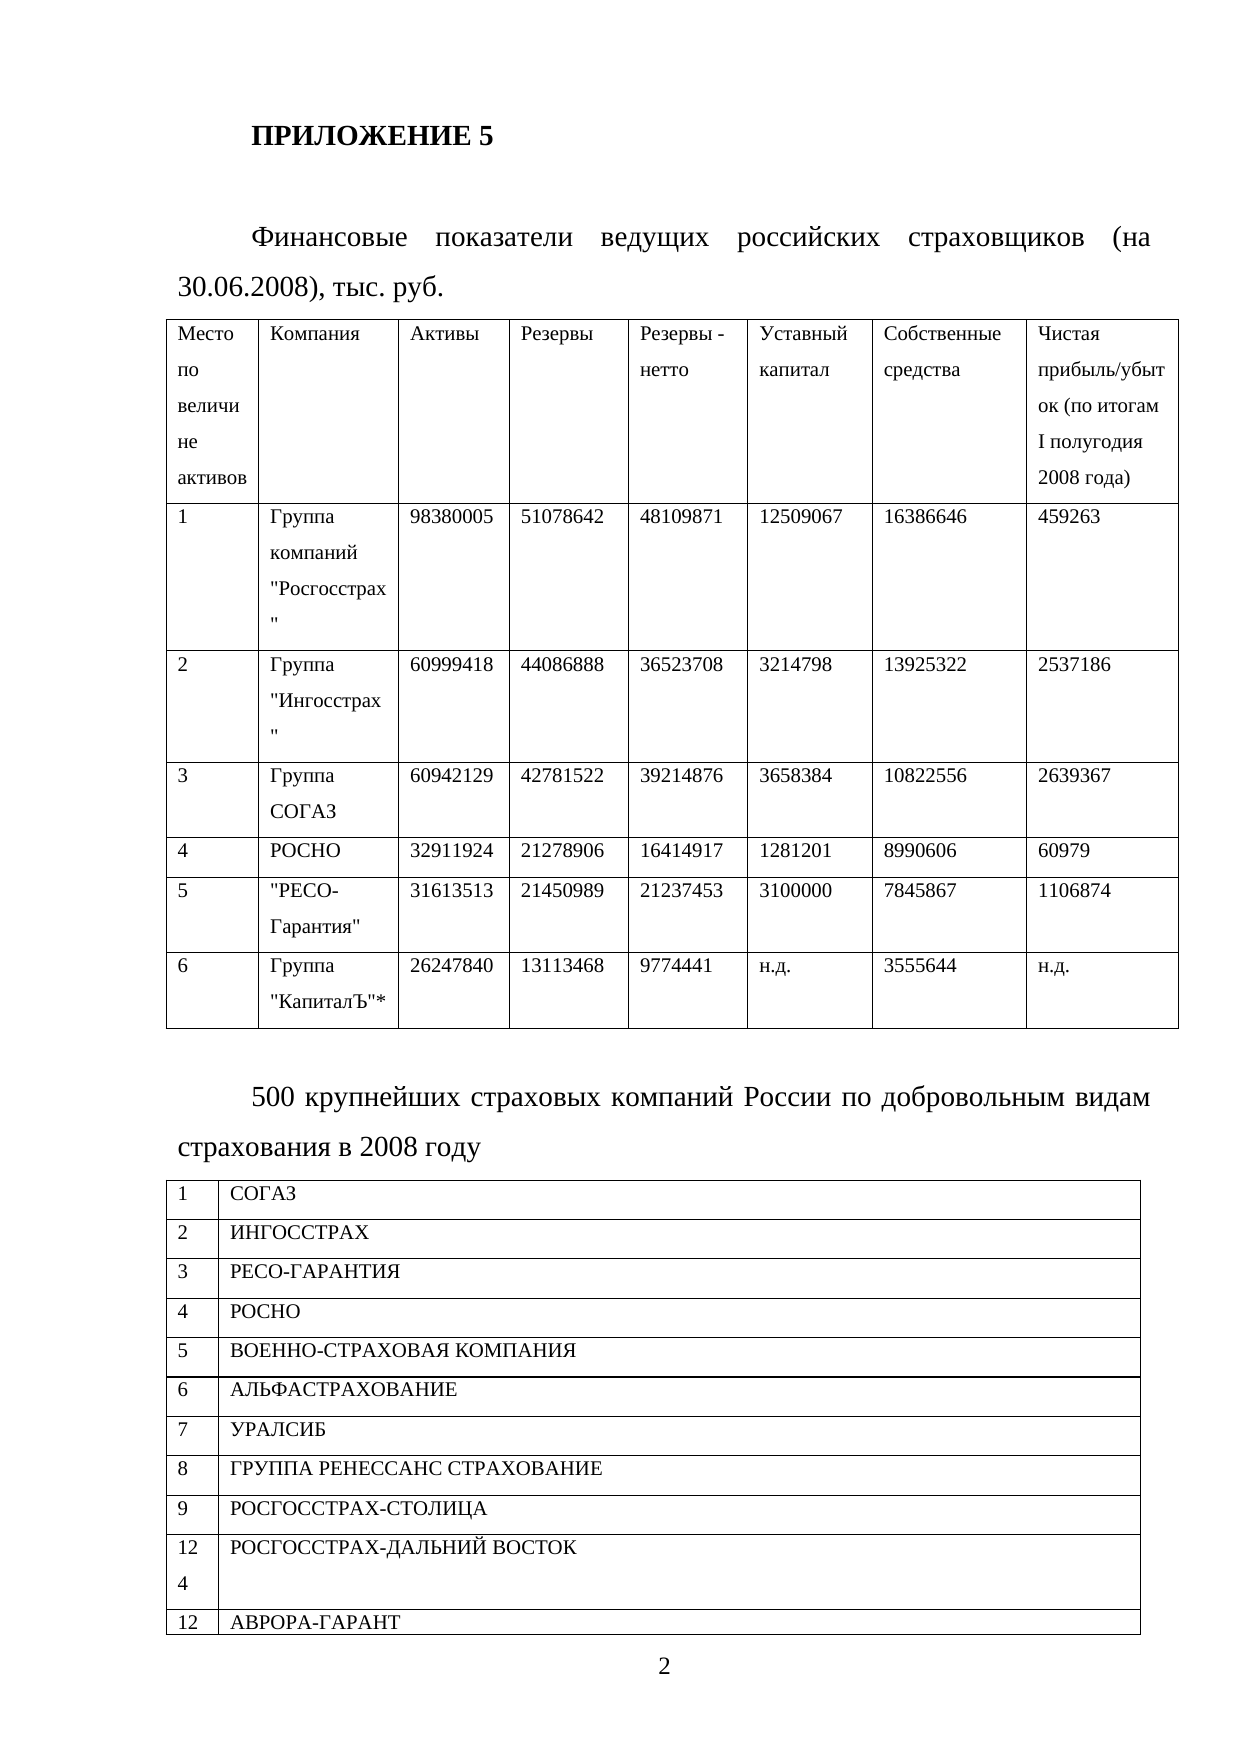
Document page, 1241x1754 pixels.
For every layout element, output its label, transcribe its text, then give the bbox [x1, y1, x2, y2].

table_cell 3658384 [748, 763, 872, 837]
table_cell 9 [167, 1496, 218, 1534]
table_cell 4 [167, 1299, 218, 1337]
table_cell Группа "Ингосстрах" [259, 651, 398, 762]
table_cell 36523708 [629, 651, 747, 762]
table_cell 5 [167, 878, 258, 952]
table_header СОГАЗ [219, 1181, 1140, 1219]
table_cell н.д. [748, 953, 872, 1027]
table_cell 6 [167, 1378, 218, 1416]
table_header Резервы [510, 320, 628, 503]
table_cell н.д. [1027, 953, 1178, 1027]
table_cell 7 [167, 1417, 218, 1455]
table_cell 16414917 [629, 838, 747, 877]
table_cell 1106874 [1027, 878, 1178, 952]
table_cell 51078642 [510, 504, 628, 650]
table_cell 44086888 [510, 651, 628, 762]
table_cell 10822556 [873, 763, 1026, 837]
table_header Место по величине активов [167, 320, 258, 503]
table_cell 125 [167, 1610, 218, 1634]
table_cell 16386646 [873, 504, 1026, 650]
table_header Резервы - нетто [629, 320, 747, 503]
subtitle ПРИЛОЖЕНИЕ 5 [177, 118, 1152, 152]
table_cell 2639367 [1027, 763, 1178, 837]
table_cell "РЕСО-Гарантия" [259, 878, 398, 952]
table_cell 12509067 [748, 504, 872, 650]
table_cell 3 [167, 1259, 218, 1298]
table_cell Группа компаний "Росгосстрах" [259, 504, 398, 650]
table_cell 21278906 [510, 838, 628, 877]
table_header Чистая прибыль/убыток (по итогам I полугодия 2008 года) [1027, 320, 1178, 503]
table_cell 7845867 [873, 878, 1026, 952]
table_cell 5 [167, 1338, 218, 1376]
table_cell ГРУППА РЕНЕССАНС СТРАХОВАНИЕ [219, 1456, 1140, 1494]
table_header 1 [167, 1181, 218, 1219]
table_cell АВРОРА-ГАРАНТ [219, 1610, 1140, 1634]
table_cell 60979 [1027, 838, 1178, 877]
table_cell 3100000 [748, 878, 872, 952]
table_cell 13113468 [510, 953, 628, 1027]
table_cell 2 [167, 1220, 218, 1258]
table_cell 8 [167, 1456, 218, 1494]
table_cell 4 [167, 838, 258, 877]
table_cell 32911924 [399, 838, 509, 877]
table_cell 2 [167, 651, 258, 762]
table_cell 21450989 [510, 878, 628, 952]
table_cell РОСГОССТРАХ-ДАЛЬНИЙ ВОСТОК [219, 1535, 1140, 1609]
table_cell 6 [167, 953, 258, 1027]
table_cell 2537186 [1027, 651, 1178, 762]
table_cell 98380005 [399, 504, 509, 650]
table_cell 60942129 [399, 763, 509, 837]
table_cell РЕСО-ГАРАНТИЯ [219, 1259, 1140, 1298]
table_cell 60999418 [399, 651, 509, 762]
table_cell Группа СОГАЗ [259, 763, 398, 837]
table_cell Группа "КапиталЪ"* [259, 953, 398, 1027]
table_cell ИНГОССТРАХ [219, 1220, 1140, 1258]
table_cell 9774441 [629, 953, 747, 1027]
table_cell 39214876 [629, 763, 747, 837]
table_cell РОСНО [219, 1299, 1140, 1337]
table_header Уставный капитал [748, 320, 872, 503]
table_cell 21237453 [629, 878, 747, 952]
text Финансовые показатели ведущих российских страховщиков (на 30.06.2008), тыс. руб. [177, 219, 1152, 303]
table_cell 3 [167, 763, 258, 837]
table_cell 1281201 [748, 838, 872, 877]
table_cell 13925322 [873, 651, 1026, 762]
table_cell 124 [167, 1535, 218, 1609]
table_cell 48109871 [629, 504, 747, 650]
table_cell 31613513 [399, 878, 509, 952]
table_cell 8990606 [873, 838, 1026, 877]
table_cell АЛЬФАСТРАХОВАНИЕ [219, 1378, 1140, 1416]
table_header Компания [259, 320, 398, 503]
table_cell ВОЕННО-СТРАХОВАЯ КОМПАНИЯ [219, 1338, 1140, 1376]
table_cell РОСНО [259, 838, 398, 877]
text 500 крупнейших страховых компаний России по добровольным видам страхования в 2008 году [177, 1079, 1152, 1163]
table_header Собственные средства [873, 320, 1026, 503]
table_cell 1 [167, 504, 258, 650]
table_cell 3214798 [748, 651, 872, 762]
table_cell 459263 [1027, 504, 1178, 650]
table_cell 26247840 [399, 953, 509, 1027]
table_cell 42781522 [510, 763, 628, 837]
table_cell РОСГОССТРАХ-СТОЛИЦА [219, 1496, 1140, 1534]
table_cell 3555644 [873, 953, 1026, 1027]
table_cell УРАЛСИБ [219, 1417, 1140, 1455]
table_header Активы [399, 320, 509, 503]
